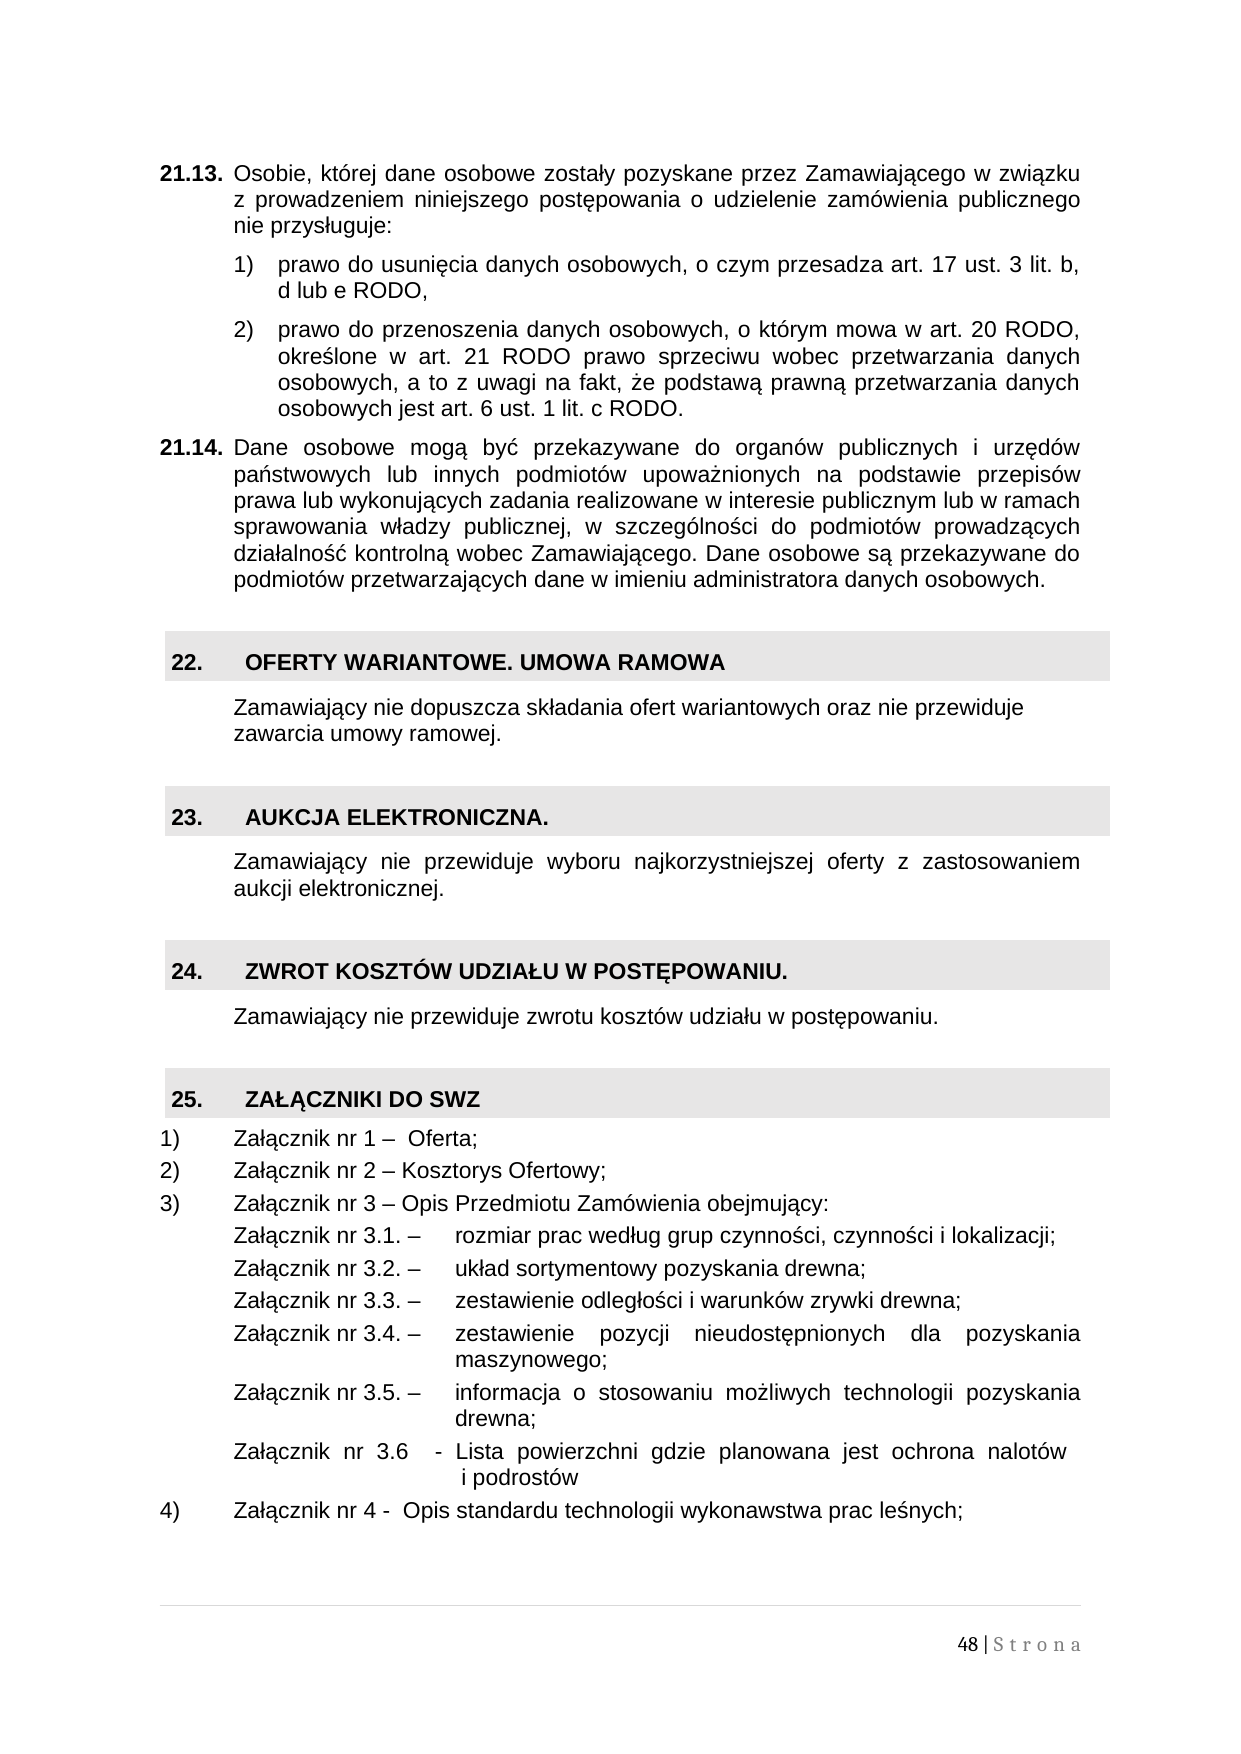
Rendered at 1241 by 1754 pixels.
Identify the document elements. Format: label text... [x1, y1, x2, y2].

list prawo do usunięcia danych osobowych, o czym przesadza art. 17 ust. 3 lit. b, d lub e RODO, [233, 251, 1081, 304]
text Załącznik nr 3.3. – zestawienie odległości i warunków zrywki drewna; [233, 1287, 1081, 1314]
list Załącznik nr 1 – Oferta; [159, 1124, 1081, 1151]
text 21.13. Osobie, której dane osobowe zostały pozyskane przez Zamawiającego w związku z prowadzeniem niniejszego postępowania o udzielenie zamówienia publicznego nie przysługuje: [159, 159, 1081, 238]
text Załącznik nr 3.2. – układ sortymentowy pozyskania drewna; [233, 1255, 1081, 1281]
text Załącznik nr 3.6 - Lista powierzchni gdzie planowana jest ochrona nalotów i podrostów [233, 1438, 1081, 1491]
table_header 25. ZAŁĄCZNIKI DO SWZ [165, 1068, 1110, 1118]
text 2) prawo do przenoszenia danych osobowych, o którym mowa w art. 20 RODO, określone w art. 21 RODO prawo sprzeciwu wobec przetwarzania danych osobowych, a to z uwagi na fakt, że podstawą prawną przetwarzania danych osobowych jest art. 6 ust. 1 lit. c RODO. [233, 316, 1081, 422]
table_header 22. OFERTY WARIANTOWE. UMOWA RAMOWA [165, 631, 1110, 681]
list Załącznik nr 2 – Kosztorys Ofertowy; [159, 1157, 1081, 1183]
list Załącznik nr 3 – Opis Przedmiotu Zamówienia obejmujący: [159, 1190, 1081, 1216]
list Załącznik nr 4 - Opis standardu technologii wykonawstwa prac leśnych; [159, 1497, 1081, 1523]
table_header 23. AUKCJA ELEKTRONICZNA. [165, 786, 1110, 836]
text Zamawiający nie przewiduje wyboru najkorzystniejszej oferty z zastosowaniem aukcji elektronicznej. [233, 848, 1081, 901]
text Załącznik nr 3.4. – zestawienie pozycji nieudostępnionych dla pozyskania maszynowego; [233, 1320, 1081, 1373]
text Zamawiający nie przewiduje zwrotu kosztów udziału w postępowaniu. [233, 1003, 1081, 1029]
text Zamawiający nie dopuszcza składania ofert wariantowych oraz nie przewiduje zawarcia umowy ramowej. [233, 694, 1081, 747]
text Załącznik nr 3.5. – informacja o stosowaniu możliwych technologii pozyskania drewna; [233, 1379, 1081, 1432]
text 21.14. Dane osobowe mogą być przekazywane do organów publicznych i urzędów państwowych lub innych podmiotów upoważnionych na podstawie przepisów prawa lub wykonujących zadania realizowane w interesie publicznym lub w ramach sprawowania władzy publicznej, w szczególności do podmiotów prowadzących działalność kontrolną wobec Zamawiającego. Dane osobowe są przekazywane do podmiotów przetwarzających dane w imieniu administratora danych osobowych. [159, 434, 1081, 592]
table_header 24. ZWROT KOSZTÓW UDZIAŁU W POSTĘPOWANIU. [165, 940, 1110, 990]
text Załącznik nr 3.1. – rozmiar prac według grup czynności, czynności i lokalizacji; [233, 1222, 1081, 1249]
